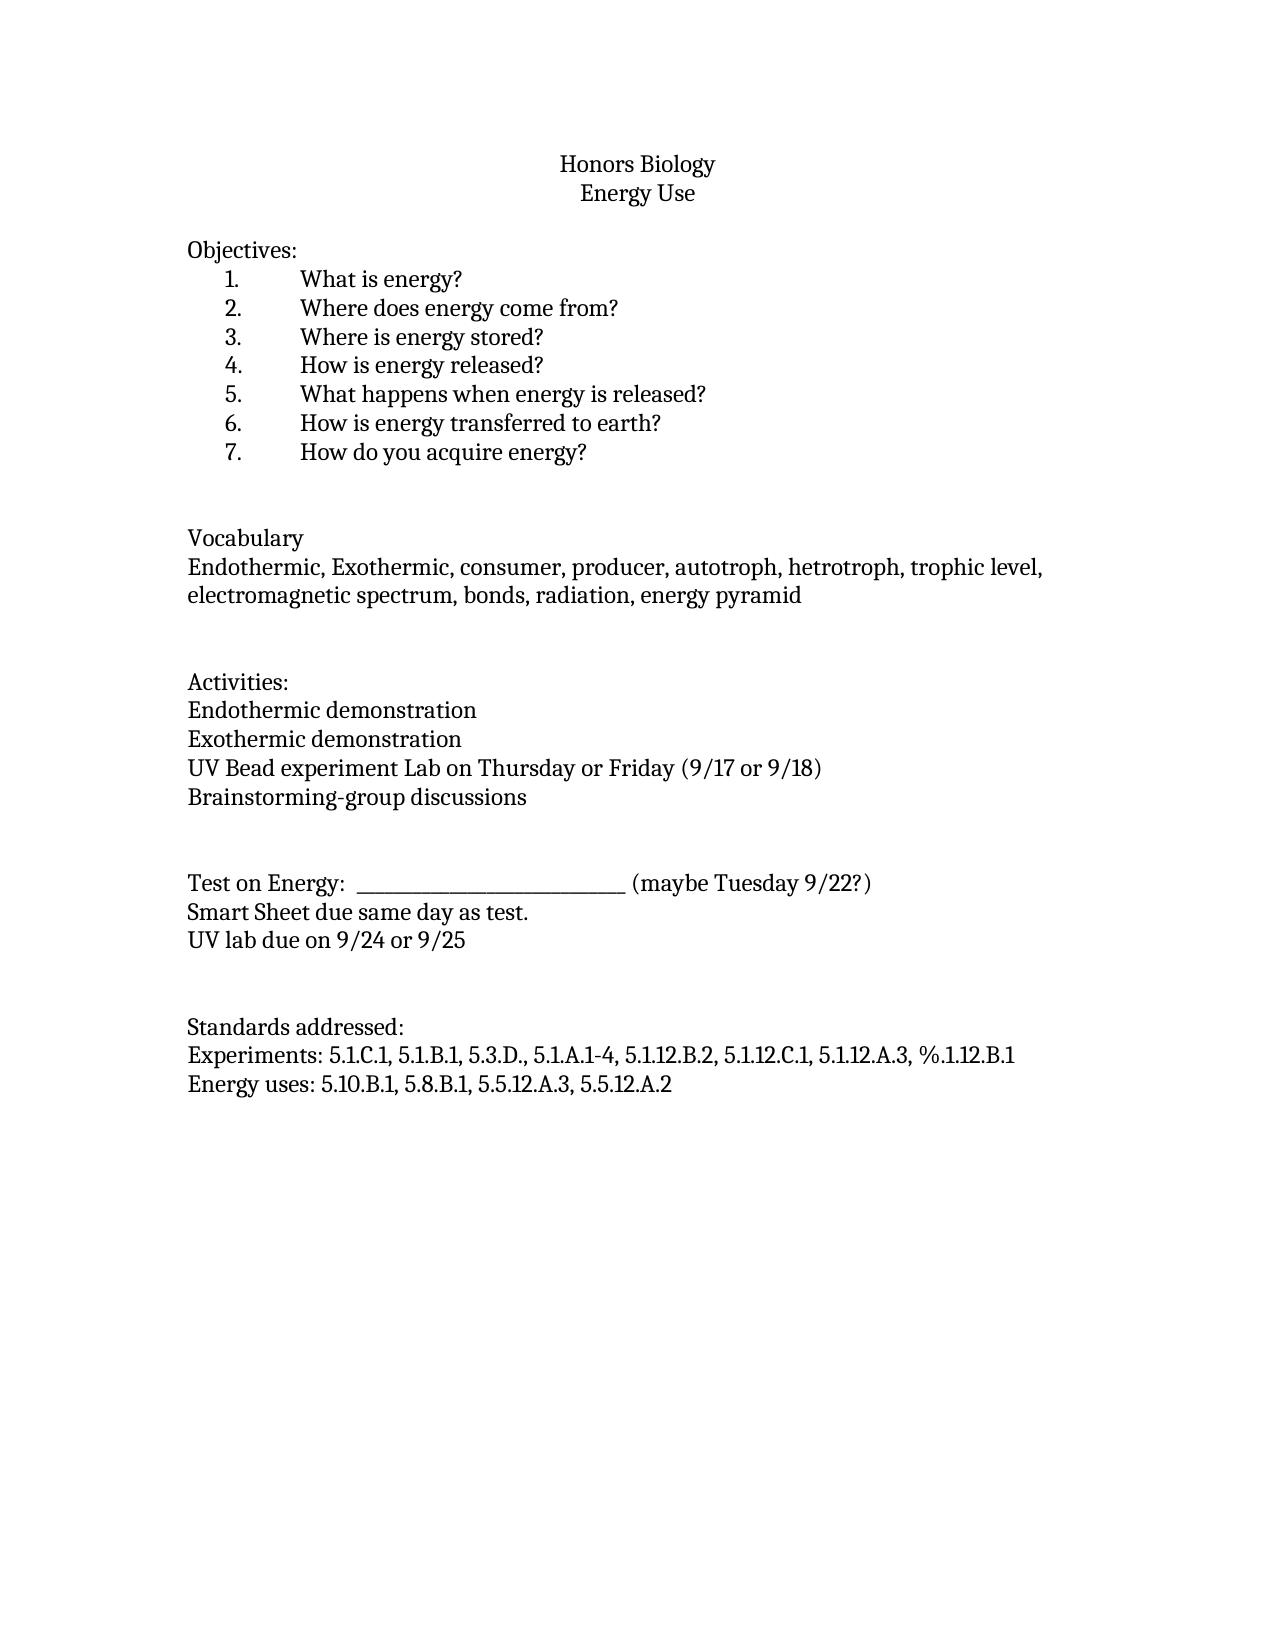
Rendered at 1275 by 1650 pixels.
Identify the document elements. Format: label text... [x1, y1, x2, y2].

text Honors Biology [187, 150, 1087, 179]
text Vocabulary [187, 524, 1087, 552]
list How do you acquire energy? [225, 437, 1087, 466]
text Test on Energy: _____________________________ (maybe Tuesday 9/22?) [187, 869, 1087, 897]
text Activities: [187, 667, 1087, 696]
text Smart Sheet due same day as test. [187, 897, 1087, 926]
text Energy Use [187, 179, 1087, 207]
text Experiments: 5.1.C.1, 5.1.B.1, 5.3.D., 5.1.A.1-4, 5.1.12.B.2, 5.1.12.C.1, 5.1.12.A.3, %.1.12.B.1 [187, 1041, 1087, 1070]
list How is energy released? [225, 351, 1087, 380]
text Standards addressed: [187, 1012, 1087, 1041]
list What happens when energy is released? [225, 380, 1087, 409]
text Endothermic demonstration [187, 696, 1087, 725]
text Energy uses: 5.10.B.1, 5.8.B.1, 5.5.12.A.3, 5.5.12.A.2 [187, 1070, 1087, 1099]
list How is energy transferred to earth? [225, 409, 1087, 437]
text UV lab due on 9/24 or 9/25 [187, 926, 1087, 955]
list Where is energy stored? [225, 322, 1087, 351]
text UV Bead experiment Lab on Thursday or Friday (9/17 or 9/18) [187, 754, 1087, 782]
list Where does energy come from? [225, 294, 1087, 322]
text Brainstorming-group discussions [187, 782, 1087, 811]
list What is energy? [225, 265, 1087, 294]
text Objectives: [187, 236, 1087, 265]
text Endothermic, Exothermic, consumer, producer, autotroph, hetrotroph, trophic level, electromagnetic spectrum, bonds, radiation, energy pyramid [187, 552, 1087, 610]
text Exothermic demonstration [187, 725, 1087, 754]
